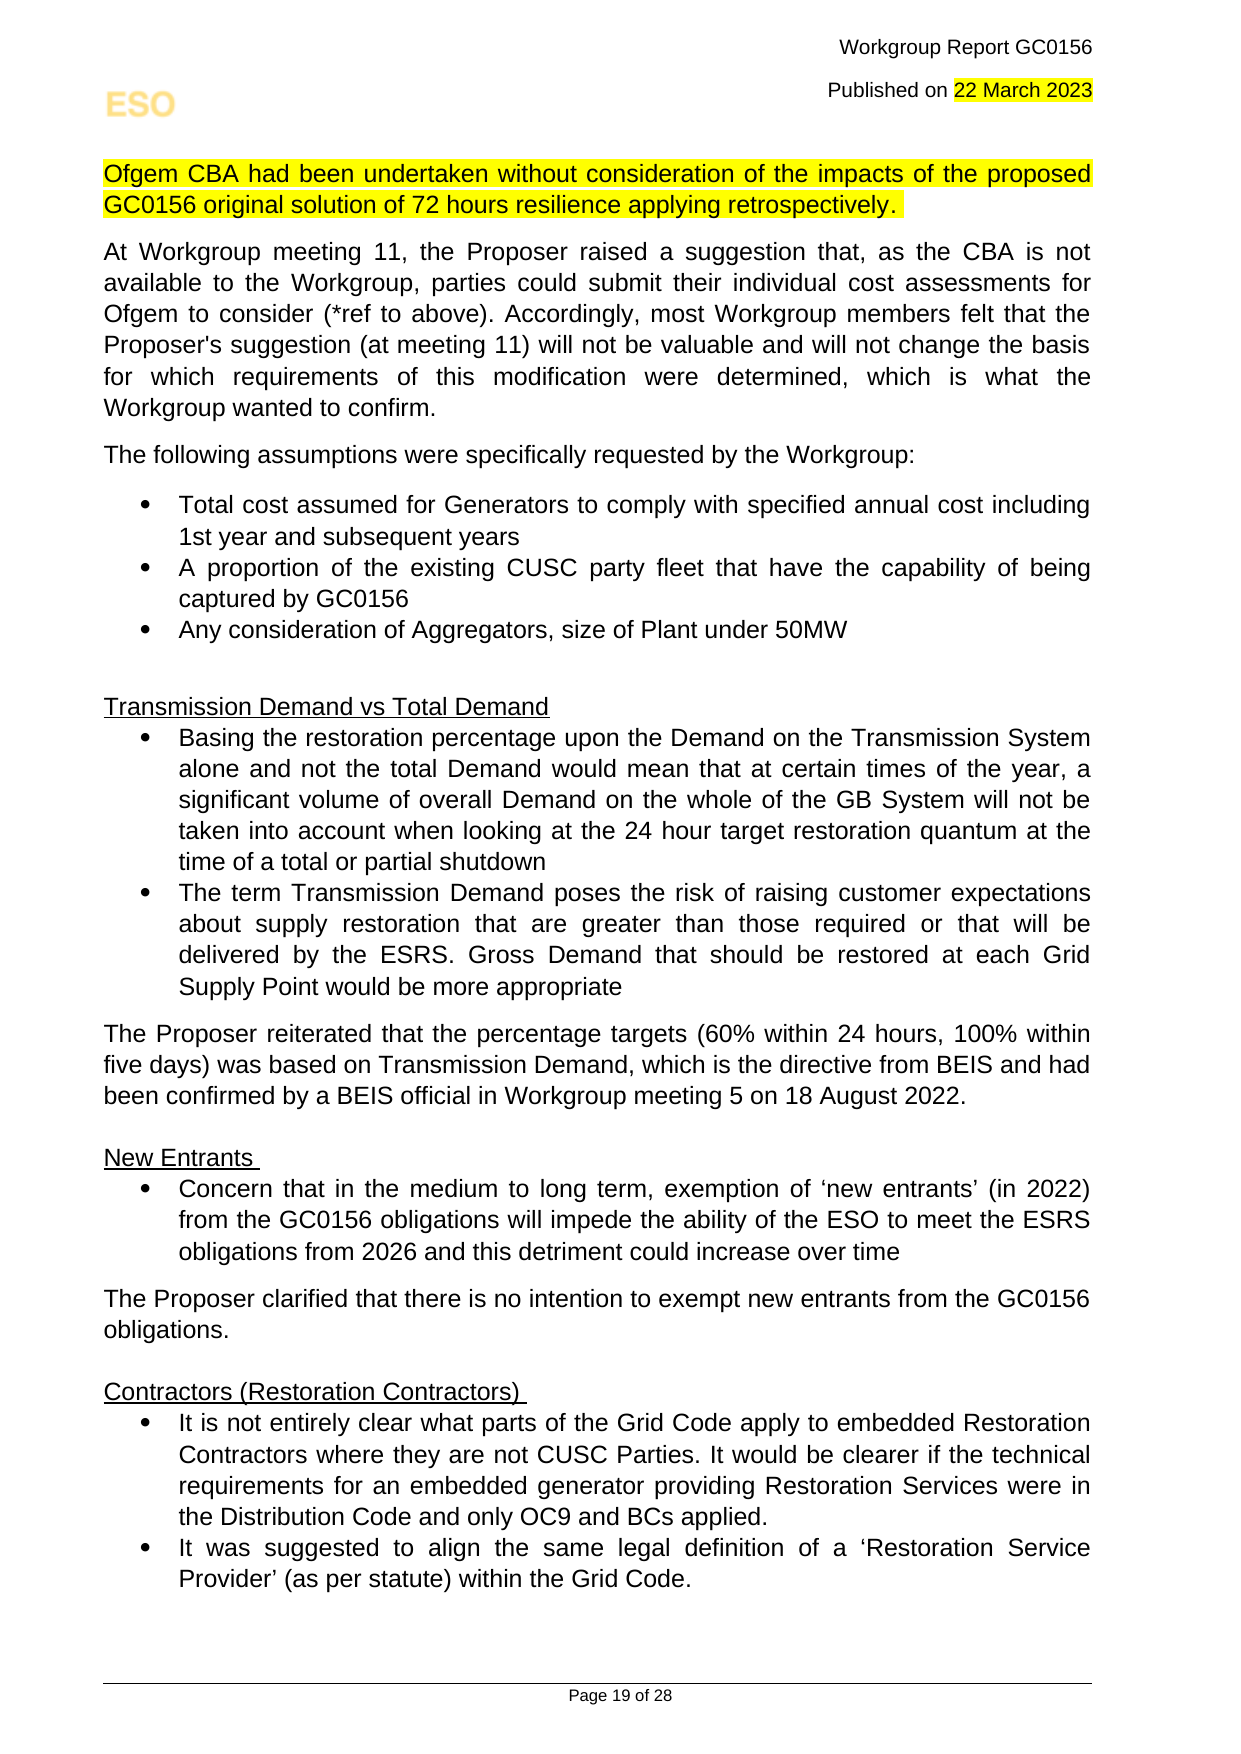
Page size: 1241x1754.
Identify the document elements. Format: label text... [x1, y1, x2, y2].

picture [103, 79, 181, 125]
text At Workgroup meeting 11, the Proposer raised a suggestion that, as the CBA is not available to the Workgroup, parties could submit their individual cost assessments for Ofgem to consider (*ref to above). Accordingly, most Workgroup members felt that the Proposer's suggestion (at meeting 11) will not be valuable and will not change the basis for which requirements of this modification were determined, which is what the Workgroup wanted to confirm. [103, 237, 1092, 421]
list Concern that in the medium to long term, exemption of ‘new entrants’ (in 2022) from the GC0156 obligations will impede the ability of the ESO to meet the ESRS obligations from 2026 and this detriment could increase over time [141, 1174, 1092, 1265]
list Any consideration of Aggregators, size of Plant under 50MW [141, 613, 1092, 644]
list It was suggested to align the same legal definition of a ‘Restoration Service Provider’ (as per statute) within the Grid Code. [141, 1533, 1092, 1593]
list Total cost assumed for Generators to comply with specified annual cost including 1st year and subsequent years [141, 488, 1092, 550]
text Transmission Demand vs Total Demand [103, 692, 1092, 721]
list Basing the restoration percentage upon the Demand on the Transmission System alone and not the total Demand would mean that at certain times of the year, a significant volume of overall Demand on the whole of the GB System will not be taken into account when looking at the 24 hour target restoration quantum at the time of a total or partial shutdown [141, 723, 1092, 876]
text The Proposer reiterated that the percentage targets (60% within 24 hours, 100% within five days) was based on Transmission Demand, which is the directive from BEIS and had been confirmed by a BEIS official in Workgroup meeting 5 on 18 August 2022. [103, 1019, 1092, 1110]
text Contractors (Restoration Contractors) [103, 1377, 1092, 1406]
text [103, 187, 1092, 218]
text The following assumptions were specifically requested by the Workgroup: [103, 440, 1092, 469]
list It is not entirely clear what parts of the Grid Code apply to embedded Restoration Contractors where they are not CUSC Parties. It would be clearer if the technical requirements for an embedded generator providing Restoration Services were in the Distribution Code and only OC9 and BCs applied. [141, 1408, 1092, 1530]
text New Entrants [103, 1143, 1092, 1172]
text The Proposer clarified that there is no intention to exempt new entrants from the GC0156 obligations. [103, 1284, 1092, 1344]
list A proportion of the existing CUSC party fleet that have the capability of being captured by GC0156 [141, 550, 1092, 613]
list The term Transmission Demand poses the risk of raising customer expectations about supply restoration that are greater than those required or that will be delivered by the ESRS. Gross Demand that should be restored at each Grid Supply Point would be more appropriate [141, 878, 1092, 1000]
